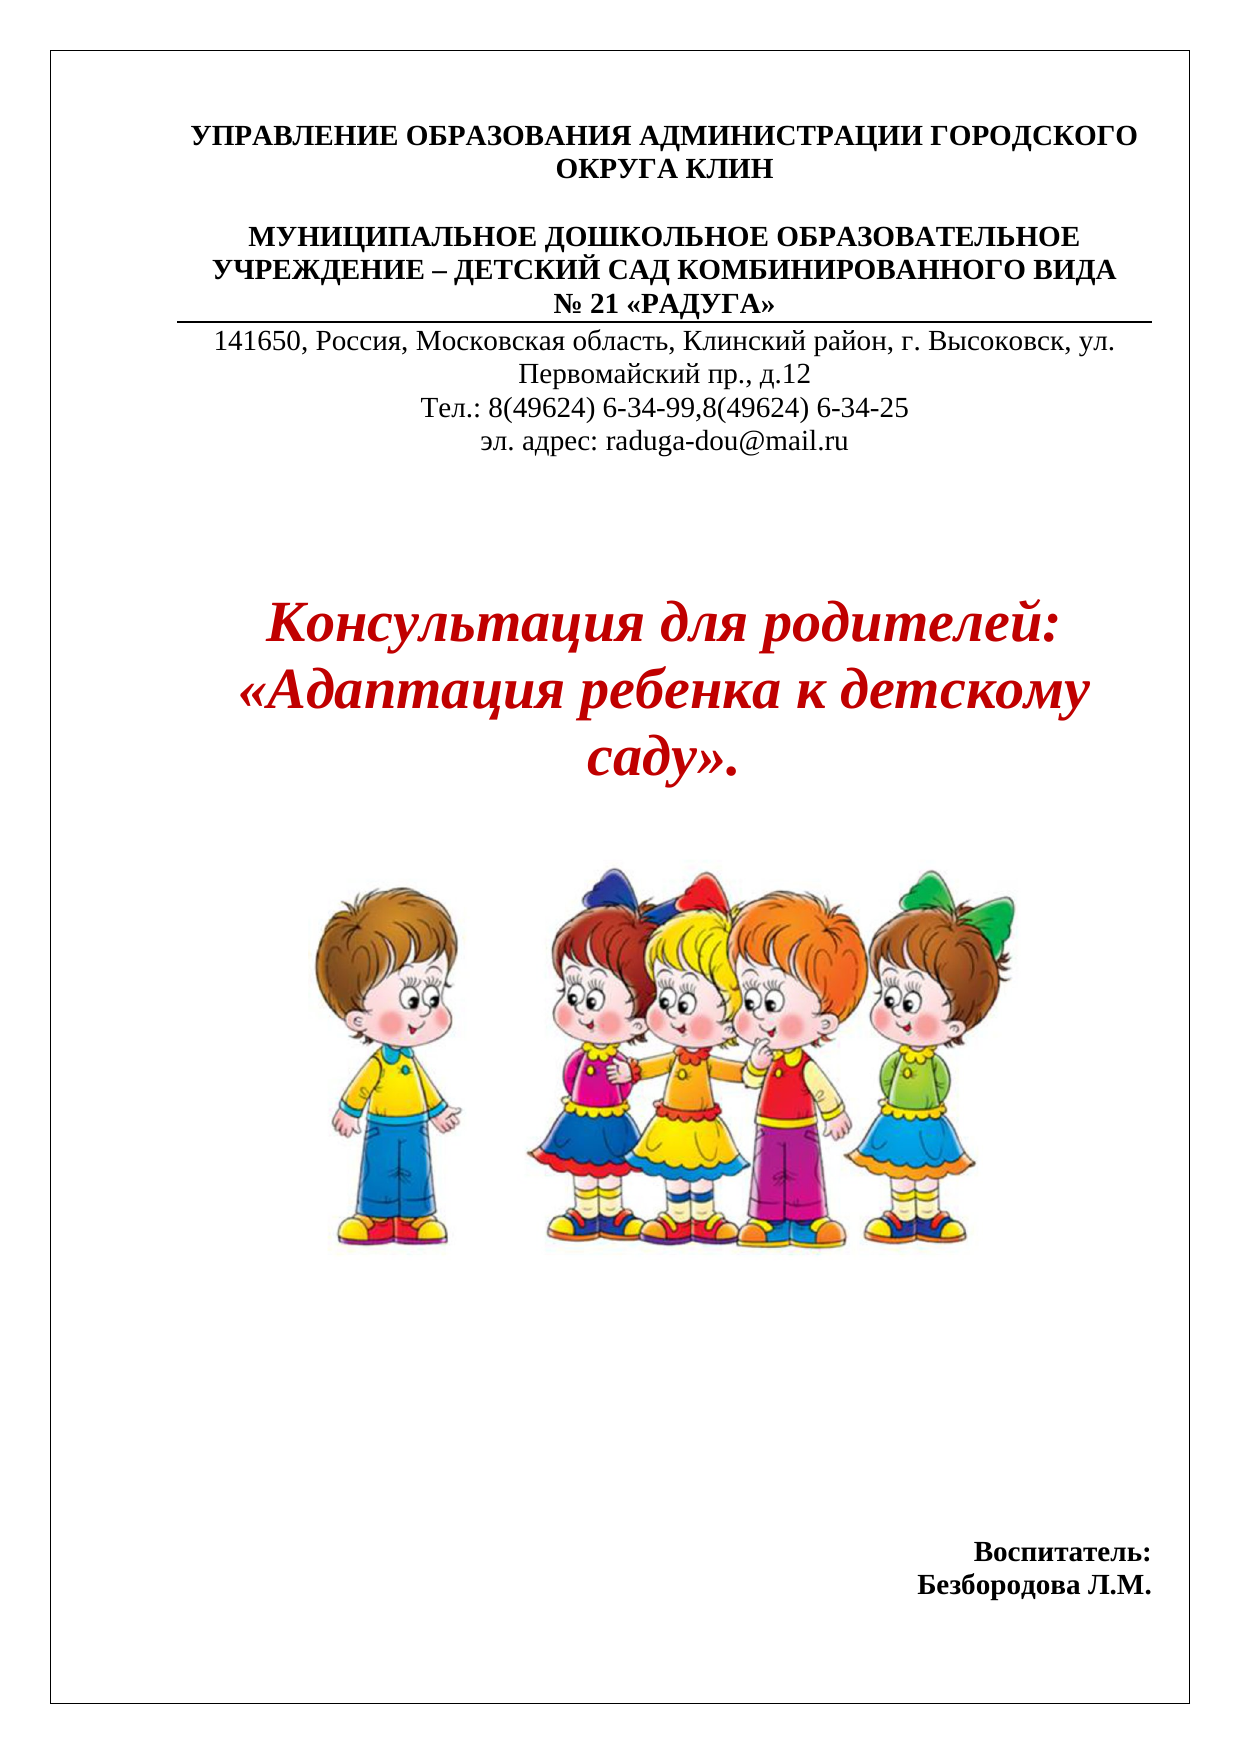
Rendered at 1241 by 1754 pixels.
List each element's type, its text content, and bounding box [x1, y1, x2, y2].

text эл. адрес: raduga-dou@mail.ru [177, 423, 1152, 457]
text «Адаптация ребенка к детскому саду». [177, 654, 1152, 788]
text № 21 «РАДУГА» [177, 286, 1152, 321]
text Тел.: 8(49624) 6-34-99,8(49624) 6-34-25 [177, 390, 1152, 423]
text УПРАВЛЕНИЕ ОБРАЗОВАНИЯ АДМИНИСТРАЦИИ ГОРОДСКОГО [177, 118, 1152, 152]
text ОКРУГА КЛИН [177, 152, 1152, 185]
text Воспитатель: [177, 1534, 1152, 1567]
text Безбородова Л.М. [177, 1567, 1152, 1601]
text МУНИЦИПАЛЬНОЕ ДОШКОЛЬНОЕ ОБРАЗОВАТЕЛЬНОЕ [177, 219, 1152, 252]
picture [308, 840, 1021, 1271]
text Консультация для родителей: [177, 587, 1152, 654]
text 141650, Россия, Московская область, Клинский район, г. Высоковск, ул. Первомайский пр., д.12 [177, 323, 1152, 390]
text УЧРЕЖДЕНИЕ – ДЕТСКИЙ САД КОМБИНИРОВАННОГО ВИДА [177, 252, 1152, 286]
